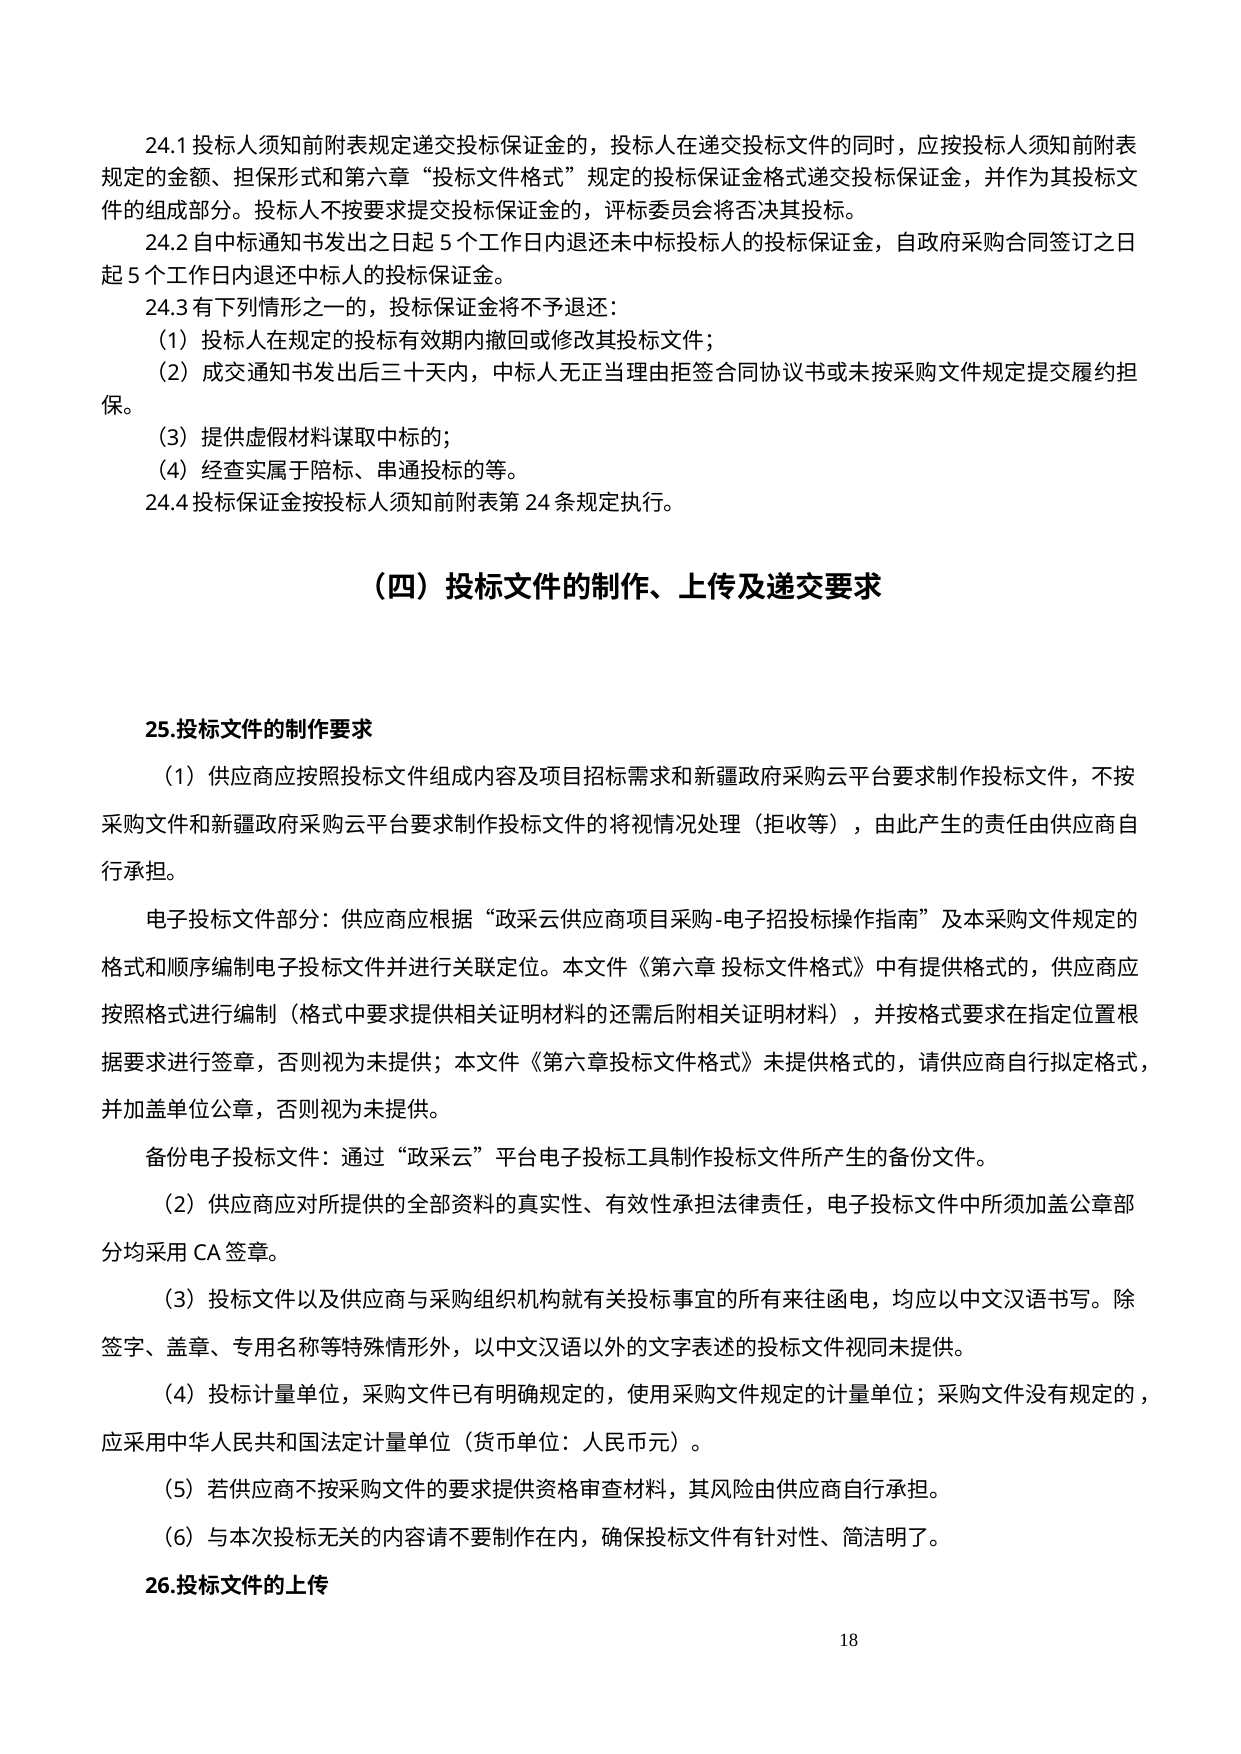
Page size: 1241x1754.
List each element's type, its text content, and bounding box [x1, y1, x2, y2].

subtitle （四）投标文件的制作、上传及递交要求 [101, 553, 1139, 618]
text 24.1投标人须知前附表规定递交投标保证金的，投标人在递交投标文件的同时，应按投标人须知前附表规定的金额、担保形式和第六章“投标文件格式”规定的投标保证金格式递交投标保证金，并作为其投标文件的组成部分。投标人不按要求提交投标保证金的，评标委员会将否决其投标。 [101, 127, 1139, 225]
text 24.3有下列情形之一的，投标保证金将不予退还： [101, 290, 1139, 322]
text （3）提供虚假材料谋取中标的； [101, 420, 1139, 452]
text 24.4投标保证金按投标人须知前附表第24条规定执行。 [101, 485, 1139, 517]
text 25.投标文件的制作要求 [101, 712, 1139, 743]
text （2）供应商应对所提供的全部资料的真实性、有效性承担法律责任，电子投标文件中所须加盖公章部分均采用CA签章。 [101, 1187, 1139, 1266]
text （1）供应商应按照投标文件组成内容及项目招标需求和新疆政府采购云平台要求制作投标文件，不按采购文件和新疆政府采购云平台要求制作投标文件的将视情况处理（拒收等），由此产生的责任由供应商自行承担。 [101, 759, 1139, 886]
text （5）若供应商不按采购文件的要求提供资格审查材料，其风险由供应商自行承担。 [101, 1472, 1139, 1504]
text （4）经查实属于陪标、串通投标的等。 [101, 452, 1139, 485]
text （1）投标人在规定的投标有效期内撤回或修改其投标文件； [101, 322, 1139, 355]
text （6）与本次投标无关的内容请不要制作在内，确保投标文件有针对性、简洁明了。 [101, 1520, 1139, 1552]
text （3）投标文件以及供应商与采购组织机构就有关投标事宜的所有来往函电，均应以中文汉语书写。除签字、盖章、专用名称等特殊情形外，以中文汉语以外的文字表述的投标文件视同未提供。 [101, 1282, 1139, 1361]
text 备份电子投标文件：通过“政采云”平台电子投标工具制作投标文件所产生的备份文件。 [101, 1139, 1139, 1171]
text 电子投标文件部分：供应商应根据“政采云供应商项目采购-电子招投标操作指南”及本采购文件规定的格式和顺序编制电子投标文件并进行关联定位。本文件《第六章 投标文件格式》中有提供格式的，供应商应按照格式进行编制（格式中要求提供相关证明材料的还需后附相关证明材料），并按格式要求在指定位置根据要求进行签章，否则视为未提供；本文件《第六章投标文件格式》未提供格式的，请供应商自行拟定格式，并加盖单位公章，否则视为未提供。 [101, 902, 1139, 1124]
text 26.投标文件的上传 [101, 1568, 1139, 1599]
text （2）成交通知书发出后三十天内，中标人无正当理由拒签合同协议书或未按采购文件规定提交履约担保。 [101, 355, 1139, 420]
text 24.2自中标通知书发出之日起5个工作日内退还未中标投标人的投标保证金，自政府采购合同签订之日起5个工作日内退还中标人的投标保证金。 [101, 225, 1139, 290]
text （4）投标计量单位，采购文件已有明确规定的，使用采购文件规定的计量单位；采购文件没有规定的，应采用中华人民共和国法定计量单位（货币单位：人民币元）。 [101, 1377, 1139, 1457]
